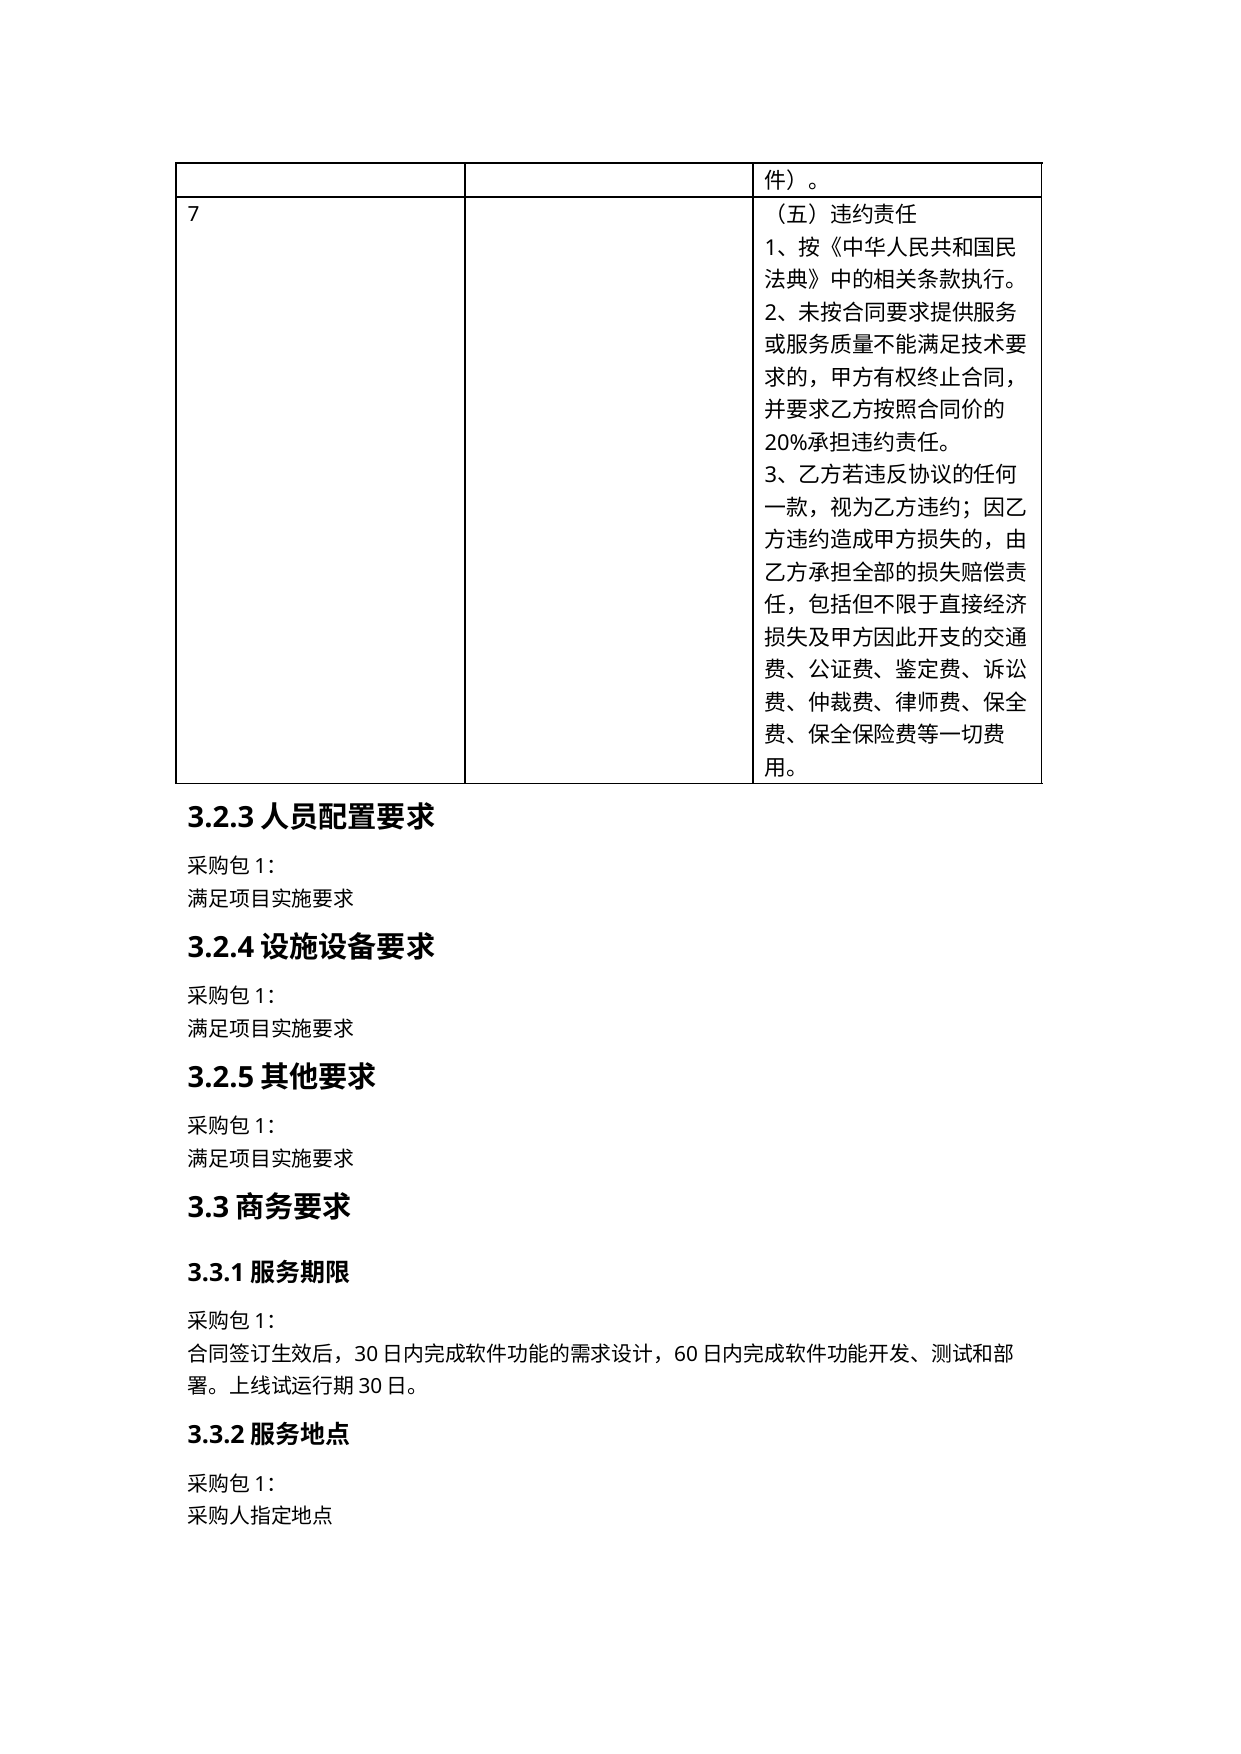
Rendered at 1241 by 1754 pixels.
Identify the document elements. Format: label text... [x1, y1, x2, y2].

text 满足项目实施要求 [187, 1012, 1053, 1044]
text 采购包1： [187, 1467, 1053, 1499]
text 3.2.3人员配置要求 [187, 784, 1053, 849]
text 3.2.5其他要求 [187, 1044, 1053, 1109]
text 采购人指定地点 [187, 1499, 1053, 1532]
table_cell （五）违约责任 1、按《中华人民共和国民法典》中的相关条款执行。 2、未按合同要求提供服务或服务质量不能满足技术要求的，甲方有权终止合同，并要求乙方按照合同价的20%承担违约责任。 3、乙方若违反协议的任何一款，视为乙方违约；因乙方违约造成甲方损失的，由乙方承担全部的损失赔偿责任，包括但不限于直接经济损失及甲方因此开支的交通费、公证费、鉴定费、诉讼费、仲裁费、律师费、保全费、保全保险费等一切费用。 [754, 198, 1041, 783]
table_cell [466, 198, 752, 783]
table_cell [466, 164, 752, 196]
text 采购包1： [187, 849, 1053, 882]
text 3.2.4设施设备要求 [187, 914, 1053, 979]
text 满足项目实施要求 [187, 1142, 1053, 1174]
text 满足项目实施要求 [187, 882, 1053, 914]
text 合同签订生效后，30日内完成软件功能的需求设计，60日内完成软件功能开发、测试和部署。上线试运行期30日。 [187, 1337, 1053, 1402]
text 3.3商务要求 [187, 1174, 1053, 1239]
text 3.3.2服务地点 [187, 1402, 1053, 1467]
text 采购包1： [187, 1109, 1053, 1142]
table_cell 7 [177, 198, 464, 783]
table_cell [754, 164, 1041, 196]
table_cell 6 [177, 164, 464, 196]
text 采购包1： [187, 979, 1053, 1012]
text 采购包1： [187, 1304, 1053, 1337]
text 3.3.1服务期限 [187, 1239, 1053, 1304]
